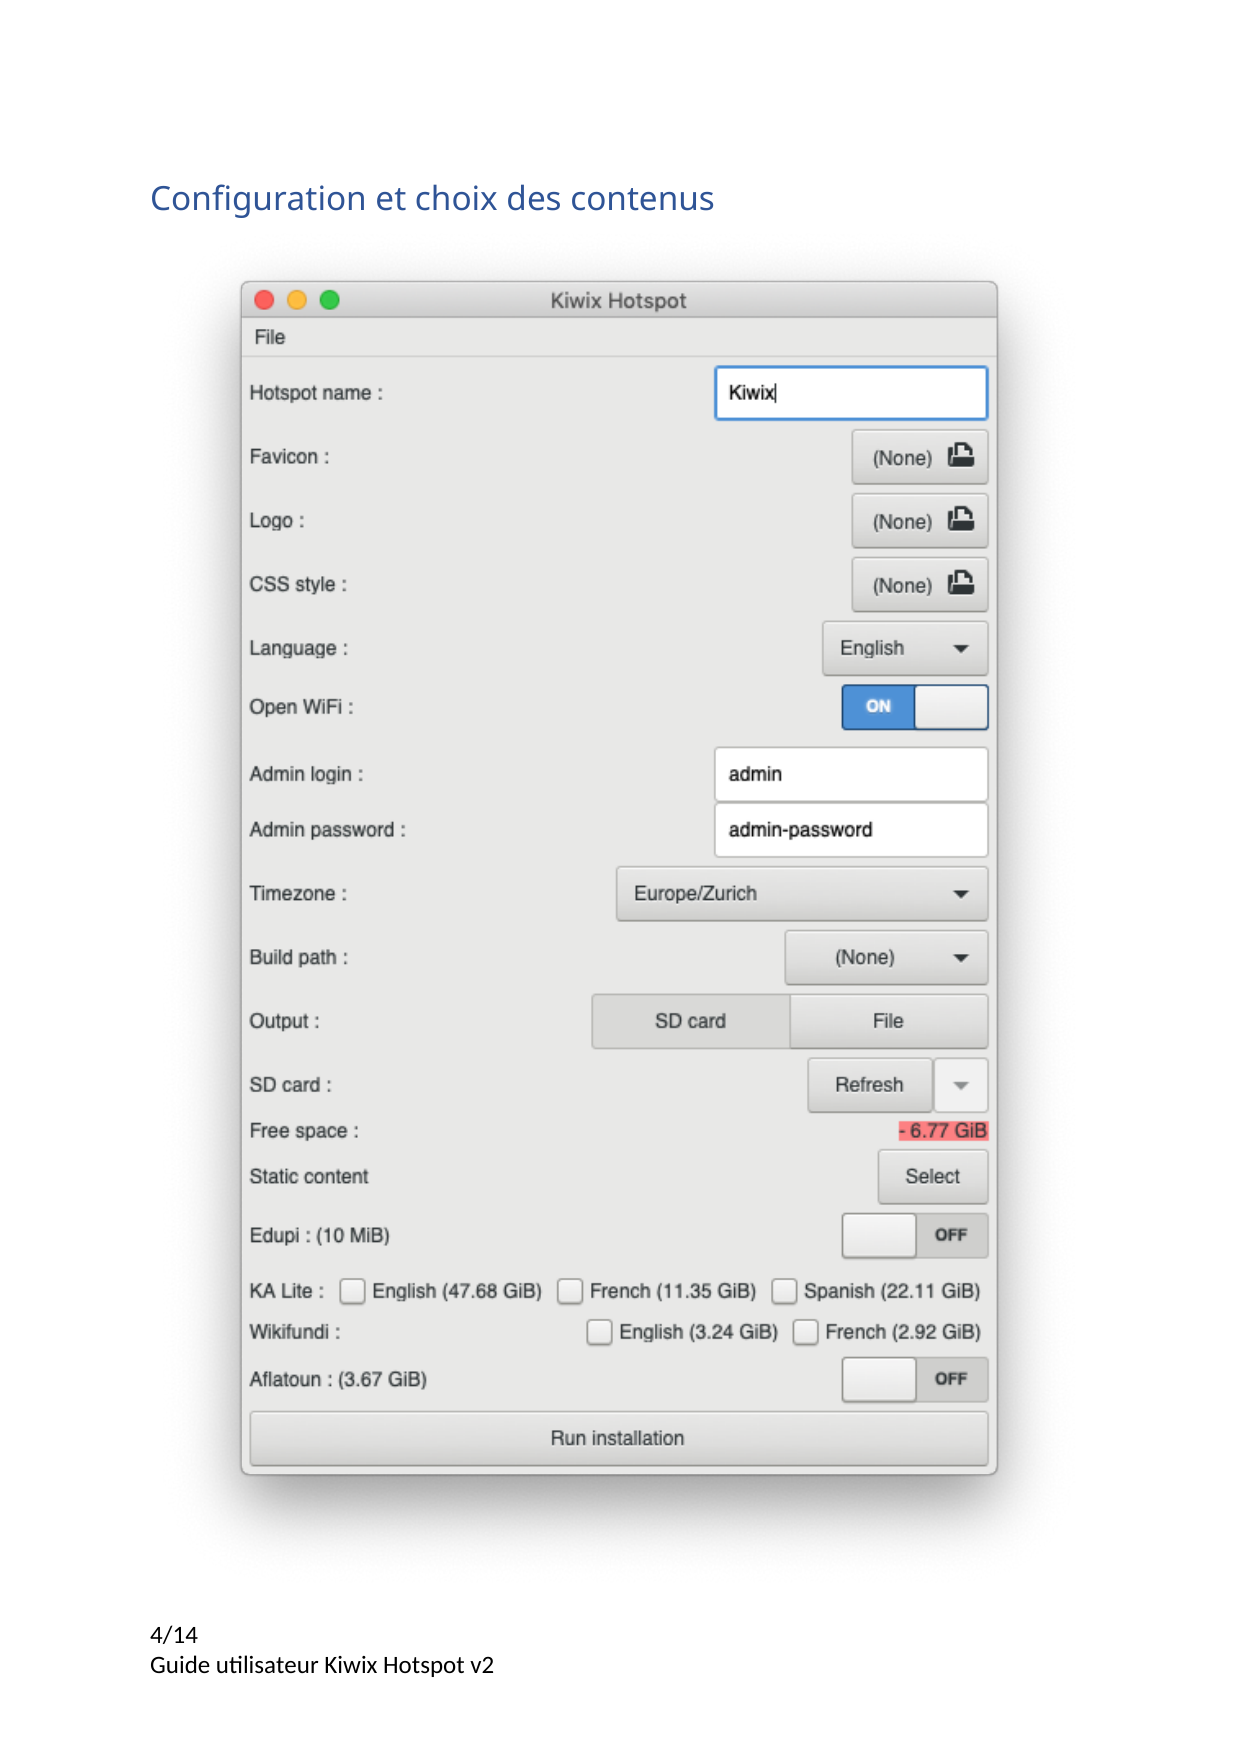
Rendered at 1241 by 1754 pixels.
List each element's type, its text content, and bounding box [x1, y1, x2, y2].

subtitle Configuration et choix des contenus [150, 175, 1090, 220]
picture [150, 220, 1088, 1596]
